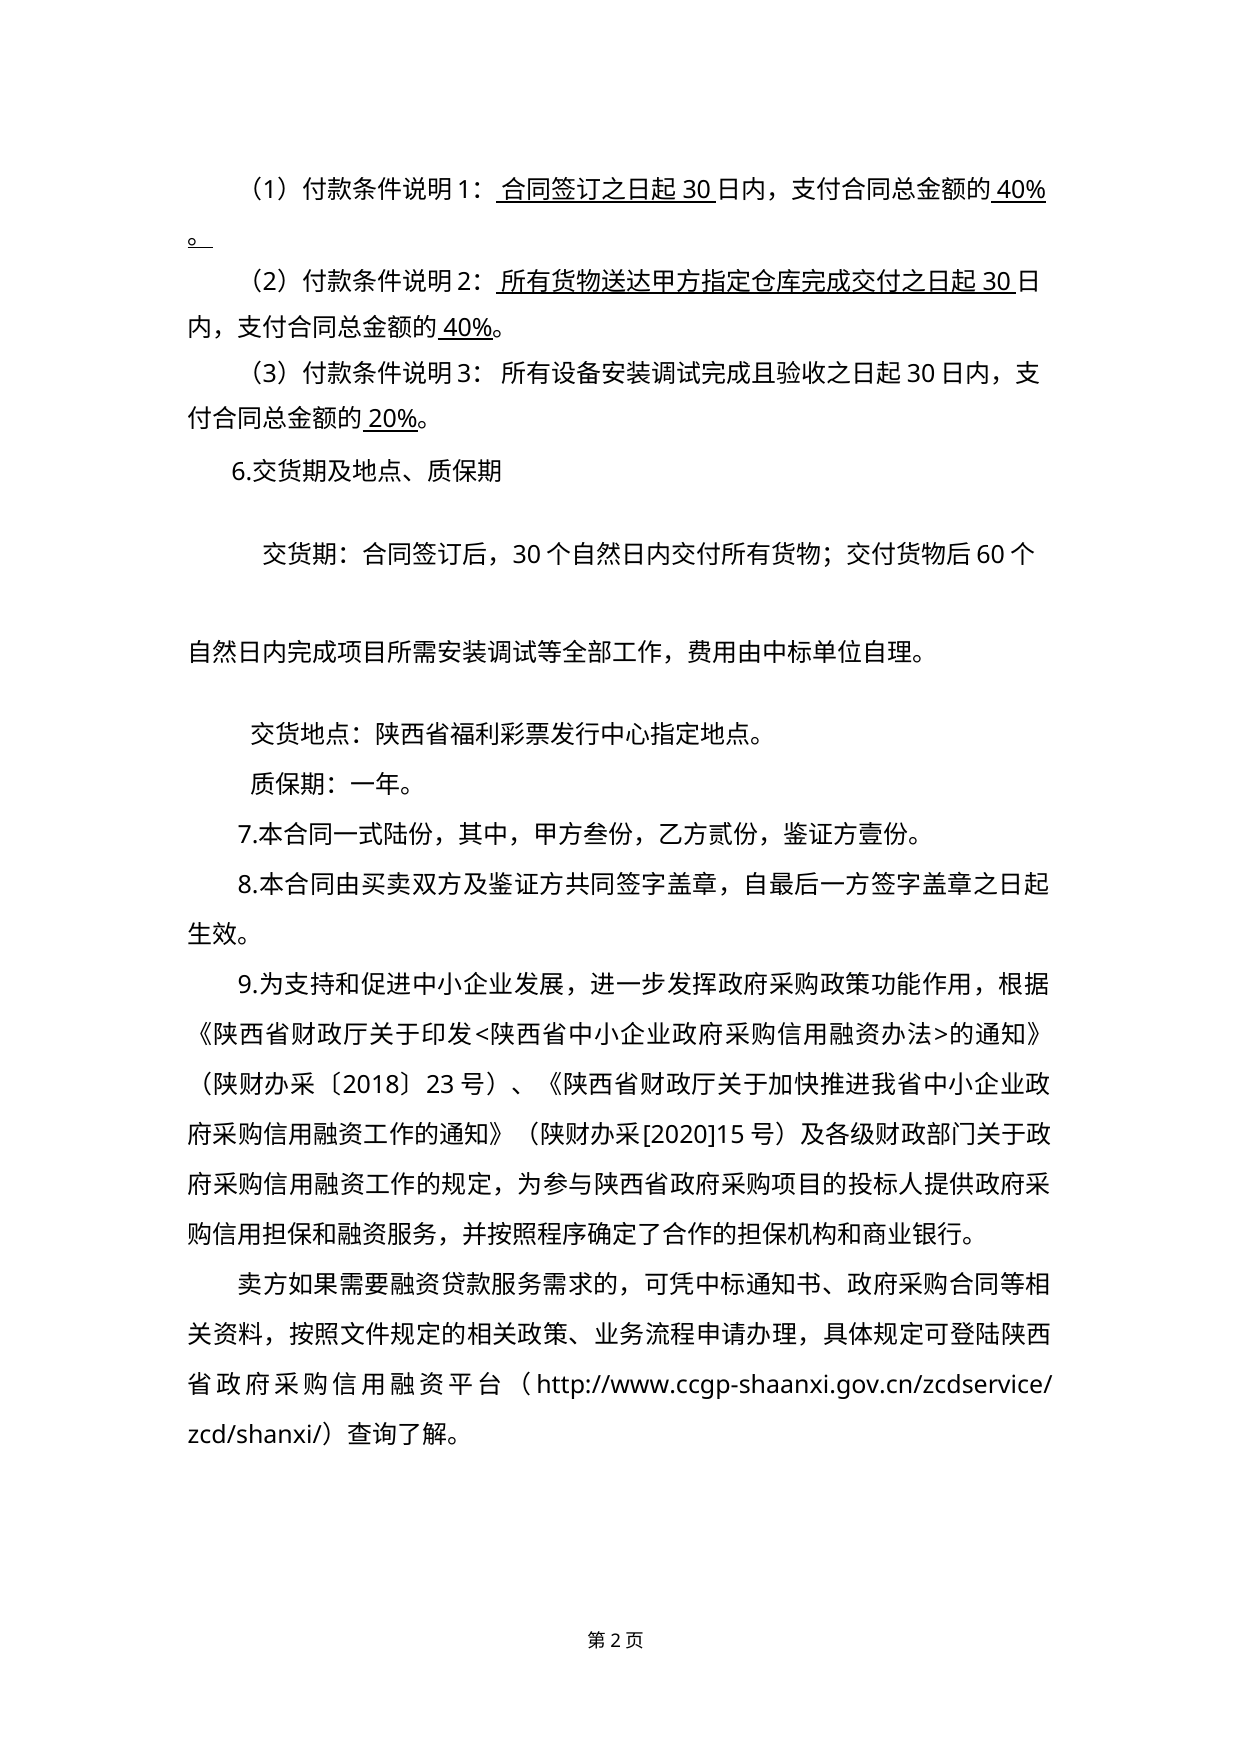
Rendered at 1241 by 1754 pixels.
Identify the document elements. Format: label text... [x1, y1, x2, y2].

text （3）付款条件说明3： 所有设备安装调试完成且验收之日起30日内，支付合同总金额的 20%。 [187, 345, 1053, 437]
text 9.为支持和促进中小企业发展，进一步发挥政府采购政策功能作用，根据《陕西省财政厅关于印发<陕西省中小企业政府采购信用融资办法>的通知》（陕财办采〔2018〕23号）、《陕西省财政厅关于加快推进我省中小企业政府采购信用融资工作的通知》（陕财办采[2020]15号）及各级财政部门关于政府采购信用融资工作的规定，为参与陕西省政府采购项目的投标人提供政府采购信用担保和融资服务，并按照程序确定了合作的担保机构和商业银行。 [187, 951, 1053, 1251]
text 7.本合同一式陆份，其中，甲方叁份，乙方贰份，鉴证方壹份。 [187, 801, 1053, 851]
text （1）付款条件说明1： 合同签订之日起 30日内，支付合同总金额的 40% 。 [187, 162, 1053, 254]
text 6.交货期及地点、质保期 [187, 437, 1053, 502]
text 8.本合同由买卖双方及鉴证方共同签字盖章，自最后一方签字盖章之日起生效。 [187, 851, 1053, 951]
text 卖方如果需要融资贷款服务需求的，可凭中标通知书、政府采购合同等相关资料，按照文件规定的相关政策、业务流程申请办理，具体规定可登陆陕西省政府采购信用融资平台（http://www.ccgp-shaanxi.gov.cn/zcdservice/zcd/shanxi/）查询了解。 [187, 1251, 1053, 1451]
text （2）付款条件说明2： 所有货物送达甲方指定仓库完成交付之日起 30日内，支付合同总金额的 40%。 [187, 254, 1053, 345]
text 交货期：合同签订后，30个自然日内交付所有货物；交付货物后60个自然日内完成项目所需安装调试等全部工作，费用由中标单位自理。 [187, 520, 1053, 683]
text 交货地点：陕西省福利彩票发行中心指定地点。 [187, 701, 1053, 751]
text 质保期：一年。 [187, 751, 1053, 801]
